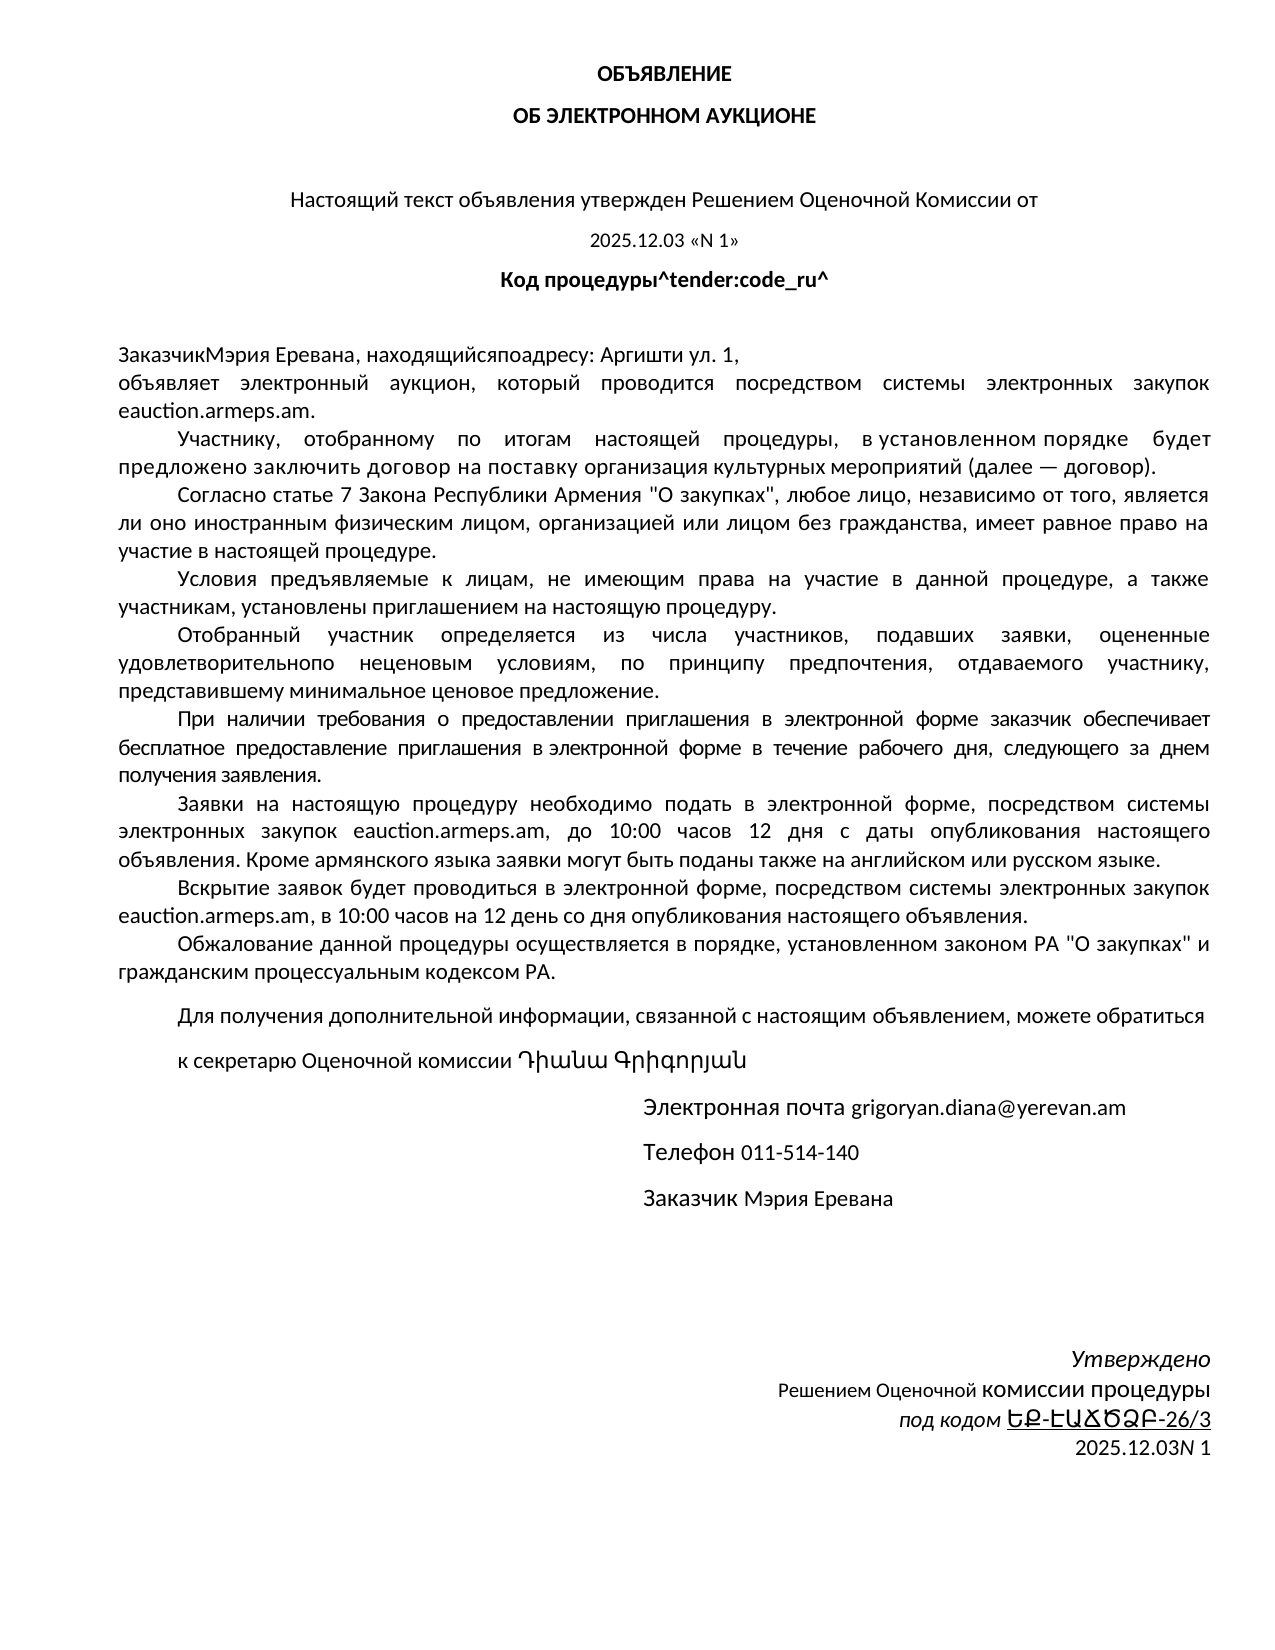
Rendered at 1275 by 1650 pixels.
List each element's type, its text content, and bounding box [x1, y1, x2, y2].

text При наличии требования о предоставлении приглашения в электронной форме заказчик обеспечивает бесплатное предоставление приглашения в электронной форме в течение рабочего дня, следующего за днем получения заявления. [118, 704, 1211, 789]
text Утверждено [118, 1343, 1211, 1373]
text объявляет электронный аукцион, который проводится посредством системы электронных закупок eauction.armeps.am. [118, 368, 1211, 424]
text Для получения дополнительной информации, связанной с настоящим объявлением, можете обратиться [118, 1001, 1211, 1029]
text Обжалование данной процедуры осуществляется в порядке, установленном законом РА "О закупках" и гражданским процессуальным кодексом РА. [118, 929, 1211, 985]
text под кодом ԵՔ-ԷԱՃԾՁԲ-26/3 2025.12.03 N 1 [118, 1404, 1211, 1461]
text ОБ ЭЛЕКТРОННОМ АУКЦИОНЕ [118, 101, 1211, 129]
text Заказчик Мэрия Еревана [595, 1182, 1211, 1213]
text Заявки на настоящую процедуру необходимо подать в электронной форме, посредством системы электронных закупок eauction.armeps.am, до 10:00 часов 12 дня с даты опубликования настоящего объявления. Кроме армянского языка заявки могут быть поданы также на английском или русском языке. [118, 789, 1211, 873]
text Участнику, отобранному по итогам настоящей процедуры, в установленном порядке будет предложено заключить договор на поставку организация культурных мероприятий (далее — договор). [118, 424, 1211, 480]
text Код процедуры^tender:code_ru^ [118, 265, 1211, 293]
text ОБЪЯВЛЕНИЕ [118, 59, 1211, 87]
text Электронная почта grigoryan.diana@yerevan.am [643, 1091, 1211, 1121]
text Вскрытие заявок будет проводиться в электронной форме, посредством системы электронных закупок eauction.armeps.am, в 10:00 часов на 12 день со дня опубликования настоящего объявления. [118, 873, 1211, 929]
text 2025.12.03 «N 1» [118, 227, 1211, 252]
text Отобранный участник определяется из числа участников, подавших заявки, оцененные удовлетворительнопо неценовым условиям, по принципу предпочтения, отдаваемого участнику, представившему минимальное ценовое предложение. [118, 621, 1211, 704]
text Условия предъявляемые к лицам, не имеющим права на участие в данной процедуре, а также участникам, установлены приглашением на настоящую процедуру. [118, 564, 1211, 621]
text Телефон 011-514-140 [643, 1137, 1211, 1167]
text Решением Оценочной комиссии процедуры [118, 1373, 1211, 1404]
text ЗаказчикМэрия Еревана, находящийсяпоадресу: Аргишти ул. 1, [118, 340, 1211, 368]
text к секретарю Оценочной комиссии Դիանա Գրիգորյան [118, 1046, 1211, 1074]
text Настоящий текст объявления утвержден Решением Оценочной Комиссии от [118, 185, 1211, 213]
text Согласно статье 7 Закона Республики Армения "О закупках", любое лицо, независимо от того, является ли оно иностранным физическим лицом, организацией или лицом без гражданства, имеет равное право на участие в настоящей процедуре. [118, 480, 1211, 564]
